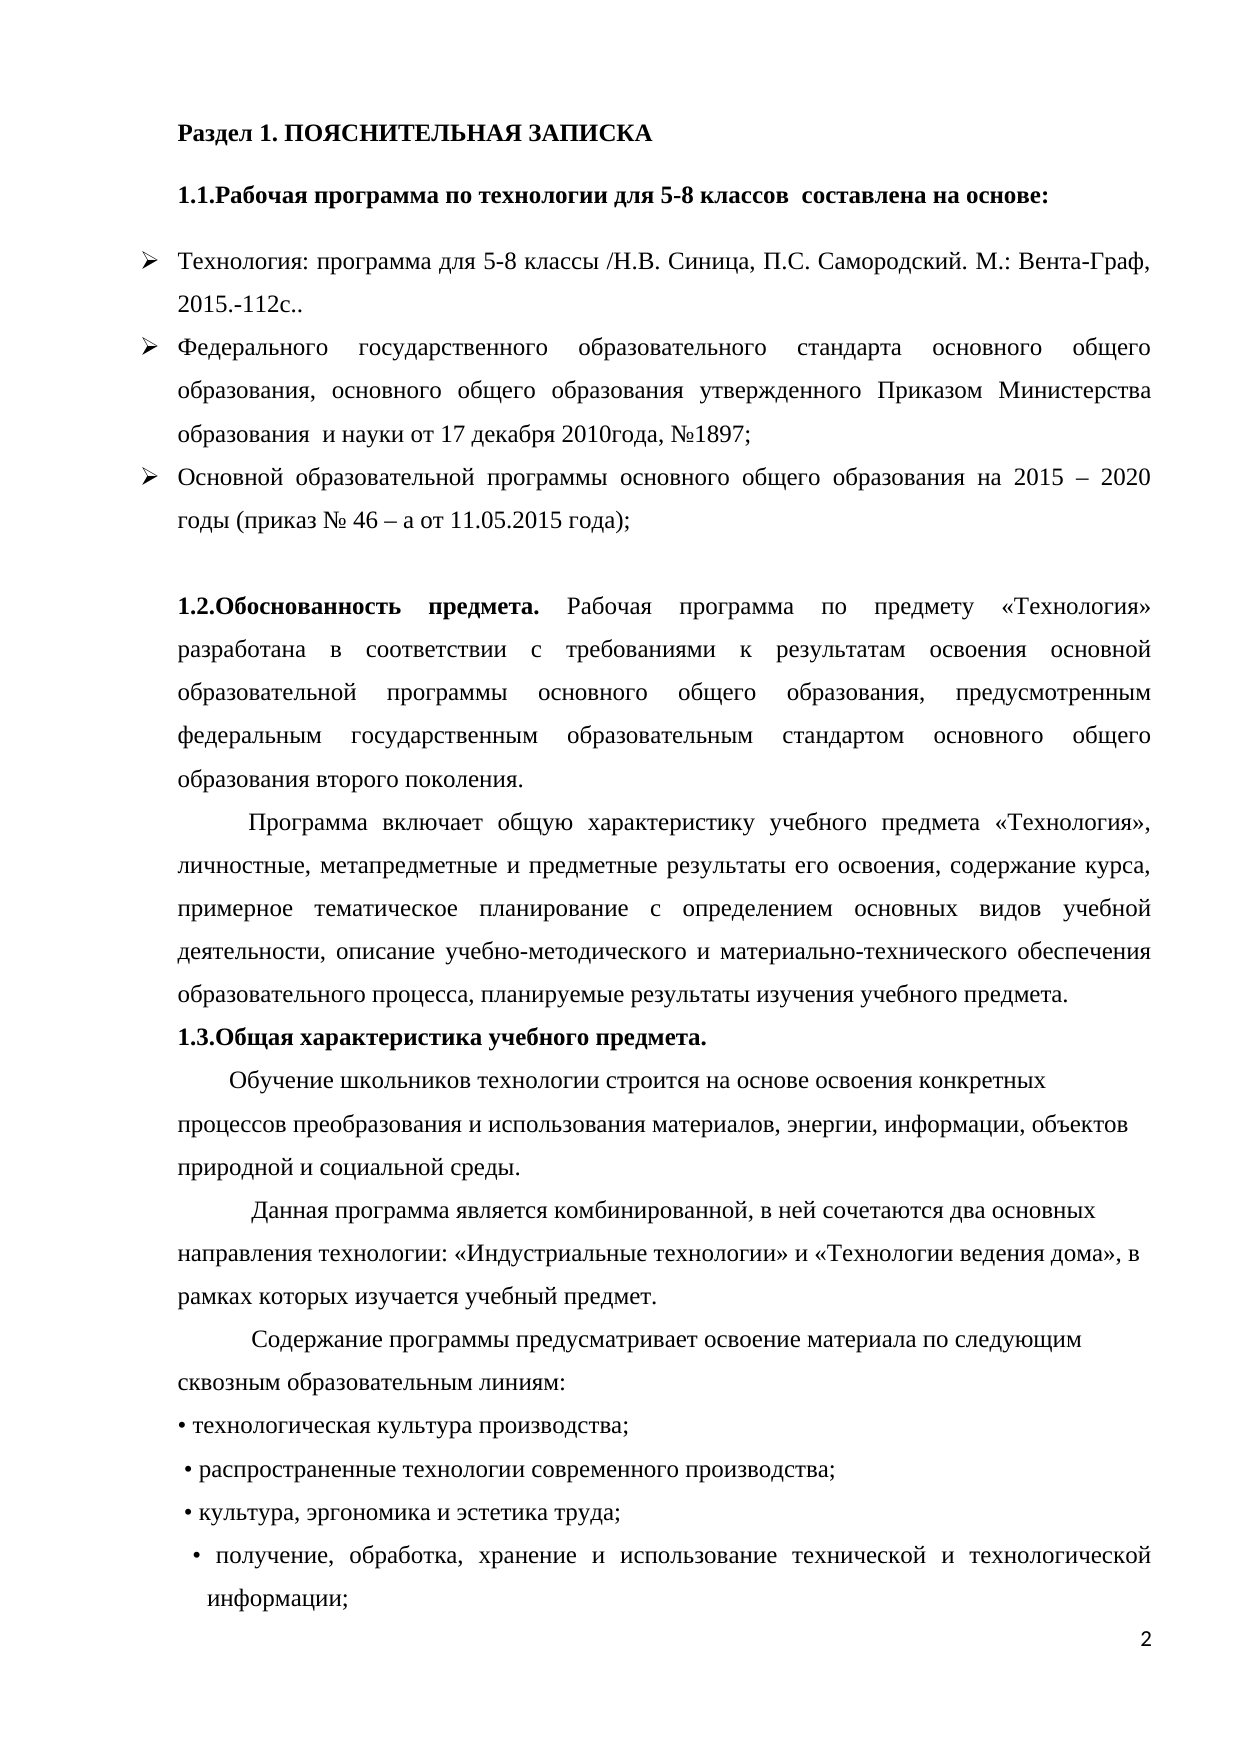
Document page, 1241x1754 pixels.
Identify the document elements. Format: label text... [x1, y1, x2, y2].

text Содержание программы предусматривает освоение материала по следующим сквозным образовательным линиям: [177, 1324, 1152, 1396]
text Раздел 1. Пояснительная записка [177, 118, 1152, 147]
text 1.3.Общая характеристика учебного предмета. [177, 1022, 1152, 1051]
list • получение, обработка, хранение и использование технической и технологической информации; [177, 1540, 1152, 1612]
list • распространенные технологии современного производства; [177, 1454, 1152, 1482]
list Программа включает общую характеристику учебного предмета «Технология», личностные, метапредметные и предметные результаты его освоения, содержание курса, примерное тематическое планирование с определением основных видов учебной деятельности, описание учебно-методического и материально-технического обеспечения образовательного процесса, планируемые результаты изучения учебного предмета. [177, 807, 1152, 1008]
text • технологическая культура производства; [177, 1411, 1152, 1439]
list Федерального государственного образовательного стандарта основного общего образования, основного общего образования утвержденного Приказом Министерства образования и науки от 17 декабря 2010года, №1897; [140, 332, 1152, 447]
list 1.2.Обоснованность предмета. Рабочая программа по предмету «Технология» разработана в соответствии с требованиями к результатам освоения основной образовательной программы основного общего образования, предусмотренным федеральным государственным образовательным стандартом основного общего образования второго поколения. [177, 591, 1152, 792]
list • культура, эргономика и эстетика труда; [177, 1497, 1152, 1526]
text Обучение школьников технологии строится на основе освоения конкретных процессов преобразования и использования материалов, энергии, информации, объектов природной и социальной среды. [177, 1066, 1152, 1181]
list Основной образовательной программы основного общего образования на 2015 – 2020 годы (приказ № 46 – а от 11.05.2015 года); [140, 462, 1152, 534]
text Данная программа является комбинированной, в ней сочетаются два основных направления технологии: «Индустриальные технологии» и «Технологии ведения дома», в рамках которых изучается учебный предмет. [177, 1195, 1152, 1310]
text 1.1.Рабочая программа по технологии для 5-8 классов составлена на основе: [177, 180, 1152, 209]
list Технология: программа для 5-8 классы /Н.В. Синица, П.С. Самородский. М.: Вента-Граф, 2015.-112с.. [140, 246, 1152, 318]
